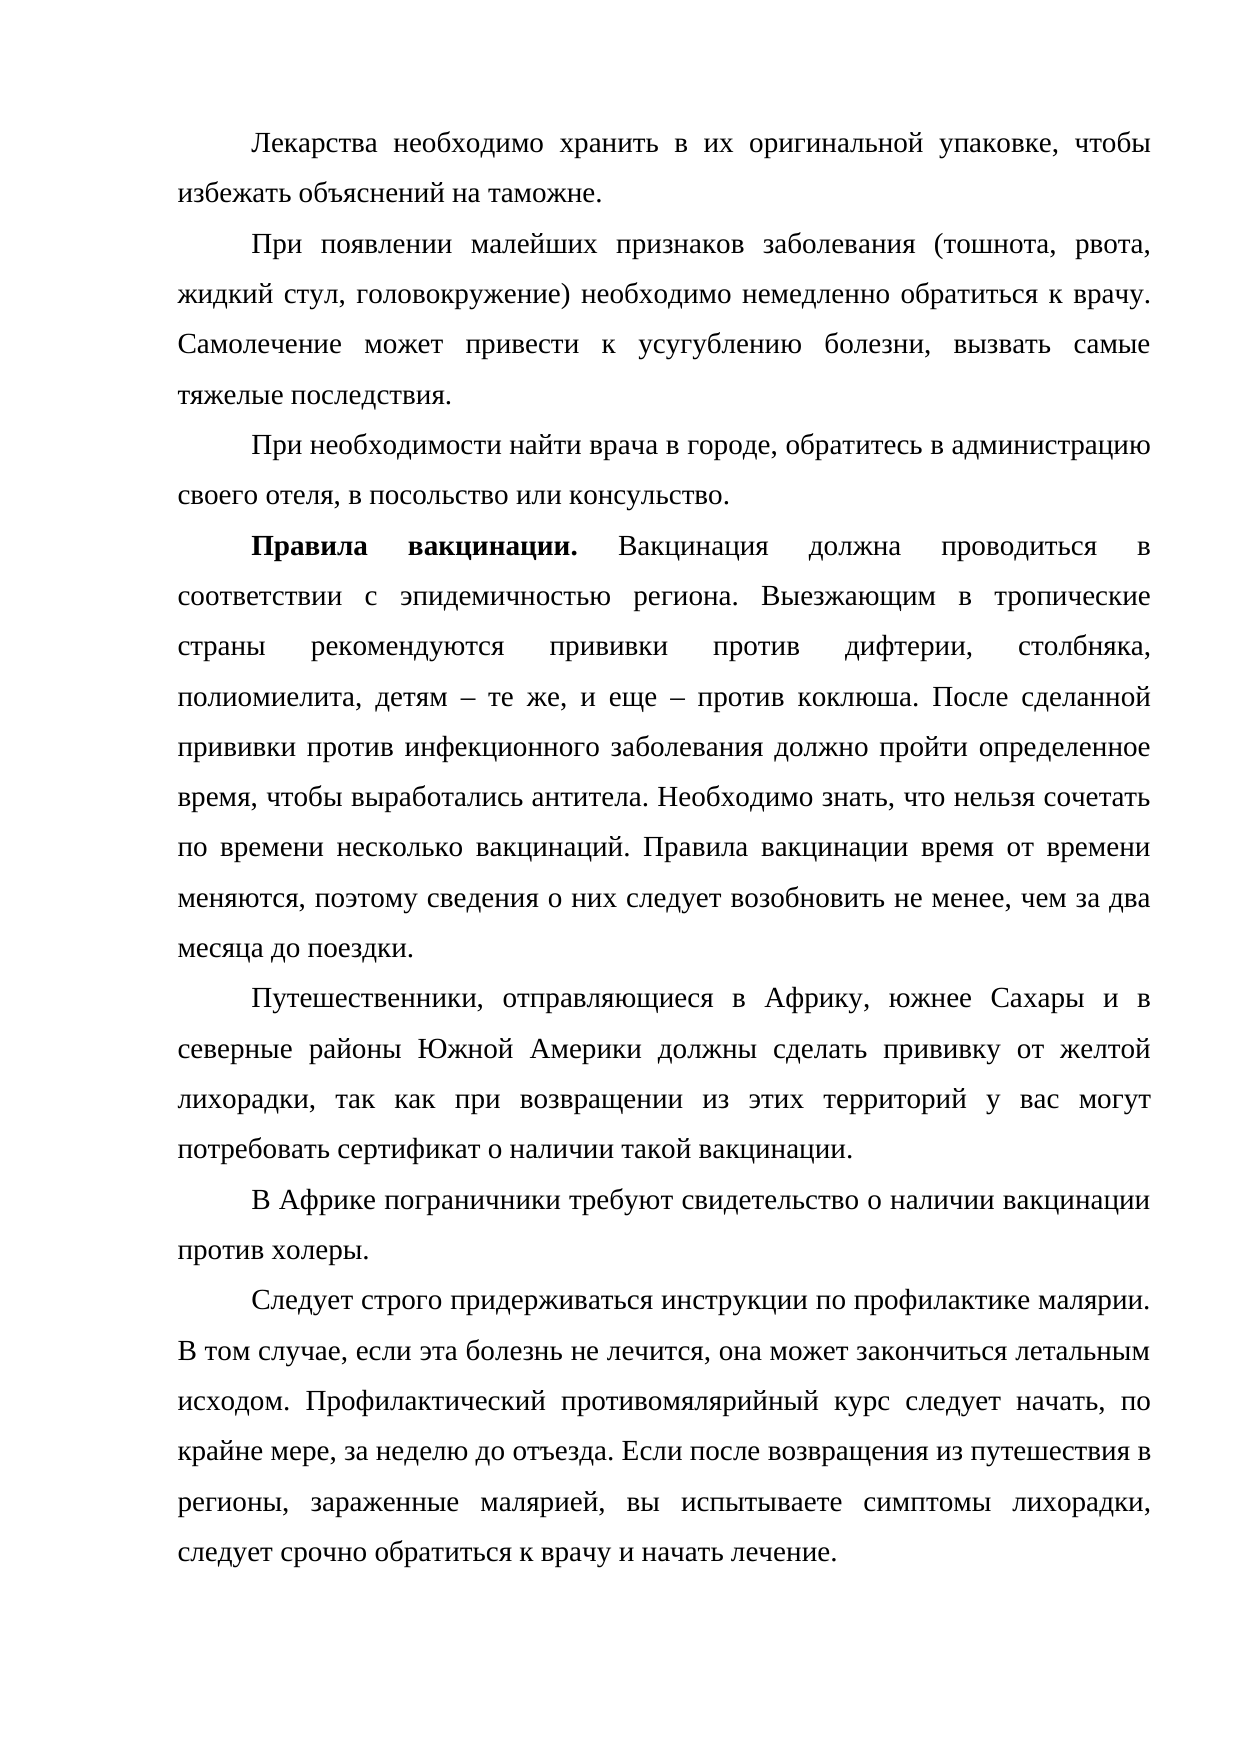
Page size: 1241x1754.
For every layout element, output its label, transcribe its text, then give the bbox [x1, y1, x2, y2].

text В Африке пограничники требуют свидетельство о наличии вакцинации против холеры. [177, 1182, 1152, 1266]
text Следует строго придерживаться инструкции по профилактике малярии. В том случае, если эта болезнь не лечится, она может закончиться летальным исходом. Профилактический противомялярийный курс следует начать, по крайне мере, за неделю до отъезда. Если после возвращения из путешествия в регионы, зараженные малярией, вы испытываете симптомы лихорадки, следует срочно обратиться к врачу и начать лечение. [177, 1282, 1152, 1567]
text Правила вакцинации. Вакцинация должна проводиться в соответствии с эпидемичностью региона. Выезжающим в тропические страны рекомендуются прививки против дифтерии, столбняка, полиомиелита, детям – те же, и еще – против коклюша. После сделанной прививки против инфекционного заболевания должно пройти определенное время, чтобы выработались антитела. Необходимо знать, что нельзя сочетать по времени несколько вакцинаций. Правила вакцинации время от времени меняются, поэтому сведения о них следует возобновить не менее, чем за два месяца до поездки. [177, 528, 1152, 964]
text Путешественники, отправляющиеся в Африку, южнее Сахары и в северные районы Южной Америки должны сделать прививку от желтой лихорадки, так как при возвращении из этих территорий у вас могут потребовать сертификат о наличии такой вакцинации. [177, 981, 1152, 1165]
text Лекарства необходимо хранить в их оригинальной упаковке, чтобы избежать объяснений на таможне. [177, 125, 1152, 209]
text При появлении малейших признаков заболевания (тошнота, рвота, жидкий стул, головокружение) необходимо немедленно обратиться к врачу. Самолечение может привести к усугублению болезни, вызвать самые тяжелые последствия. [177, 226, 1152, 410]
text При необходимости найти врача в городе, обратитесь в администрацию своего отеля, в посольство или консульство. [177, 427, 1152, 511]
